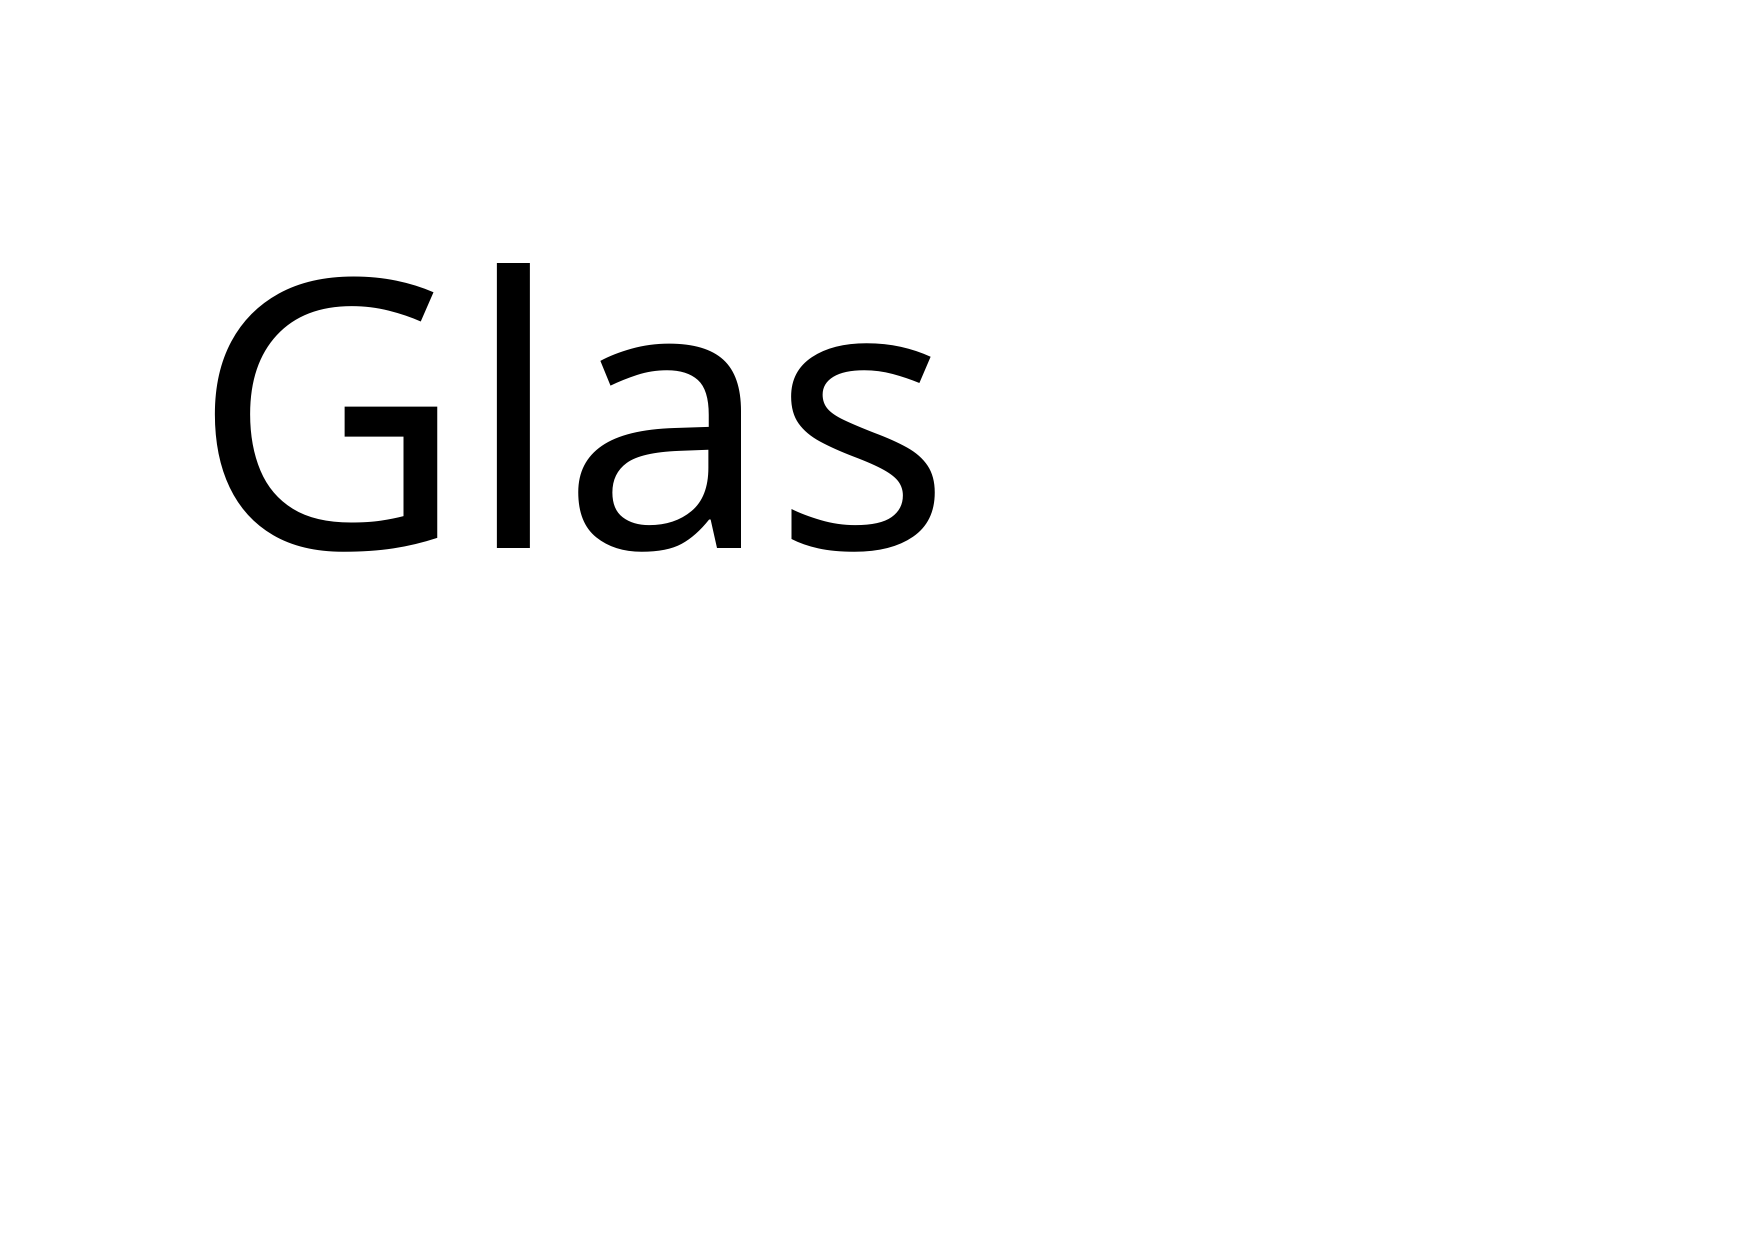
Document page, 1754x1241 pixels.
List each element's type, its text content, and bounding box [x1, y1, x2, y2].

text Glas [192, 148, 1606, 658]
